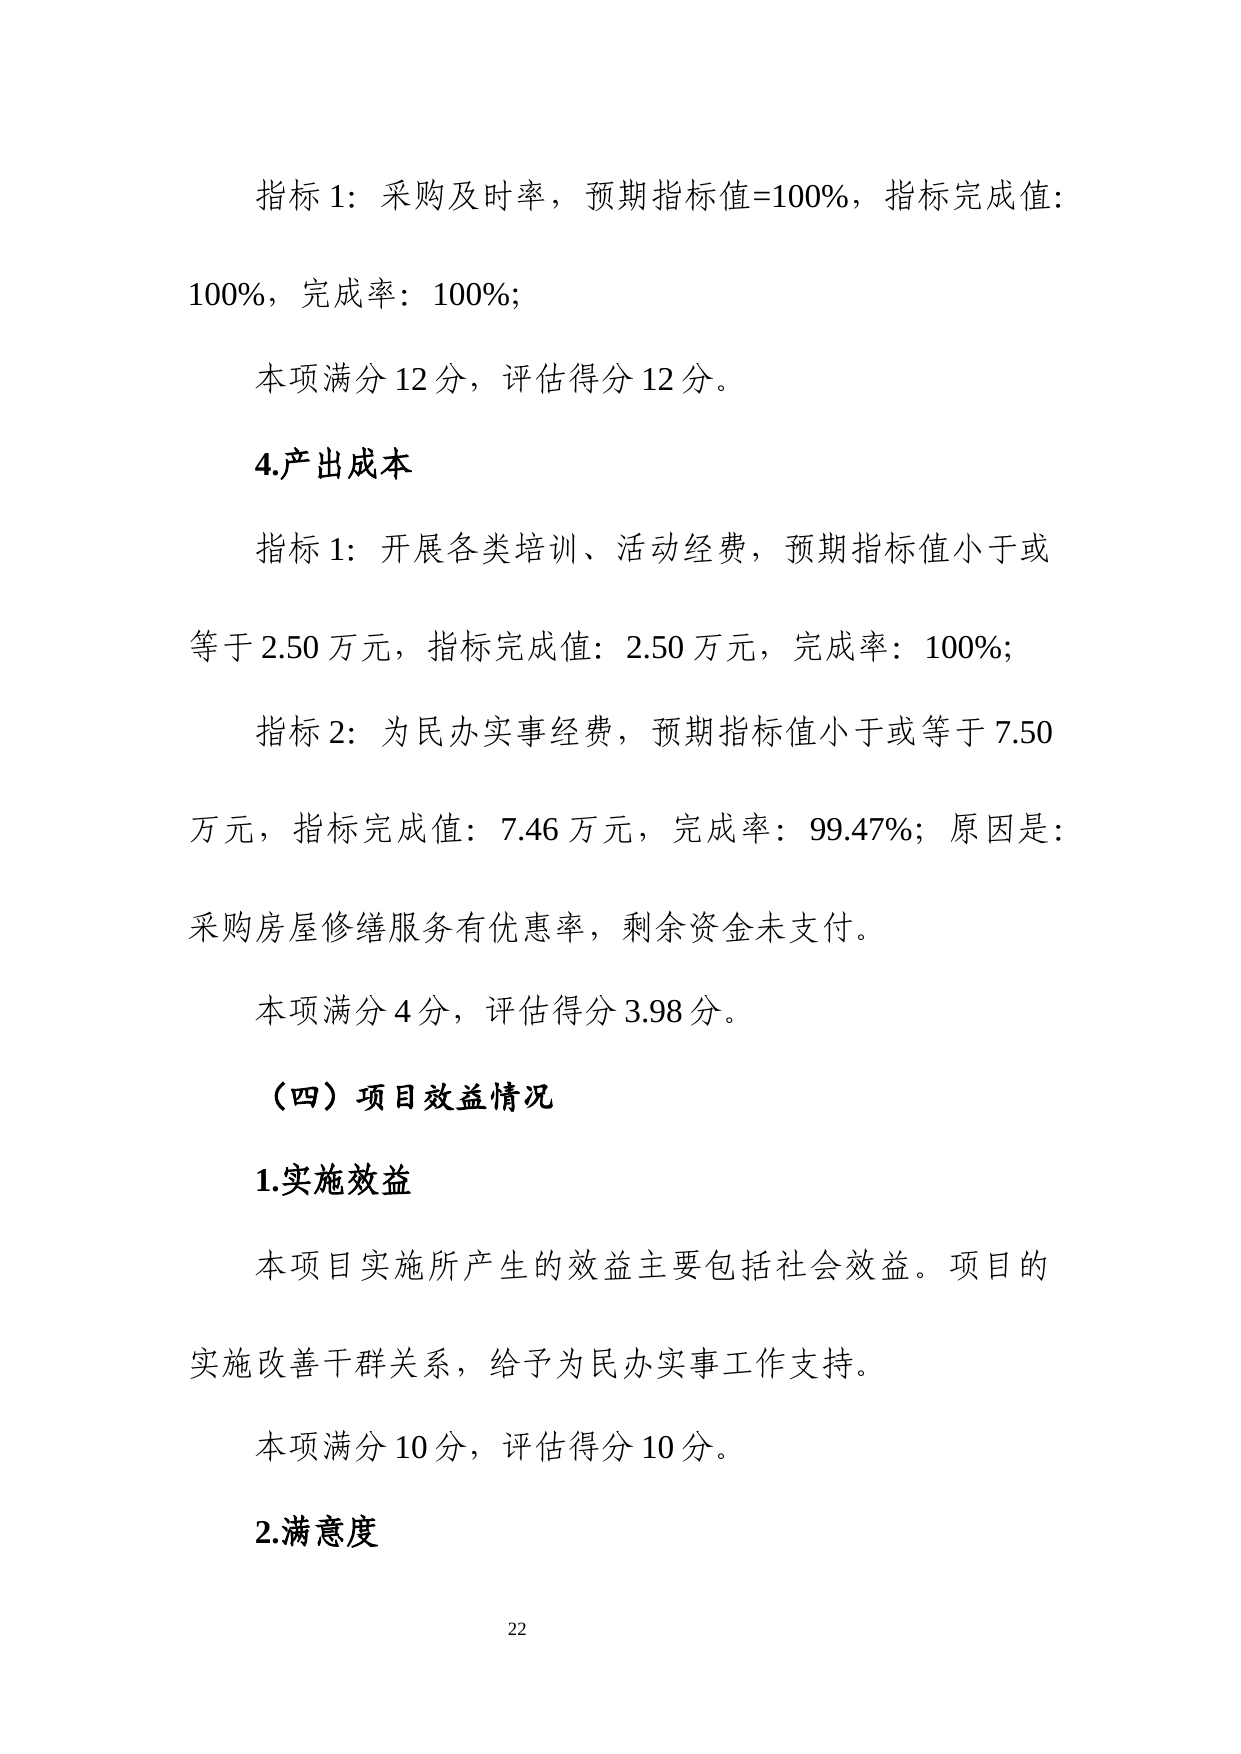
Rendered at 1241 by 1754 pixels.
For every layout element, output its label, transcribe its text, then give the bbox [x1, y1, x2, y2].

text 本项满分4分，评估得分3.98分。 [187, 977, 1053, 1042]
text 本项目实施所产生的效益主要包括社会效益。项目的实施改善干群关系，给予为民办实事工作支持。 [187, 1231, 1053, 1394]
subtitle （四）项目效益情况 [187, 1062, 1053, 1127]
text 本项满分10分，评估得分10分。 [187, 1413, 1053, 1478]
text 1.实施效益 [187, 1146, 1053, 1211]
text 4.产出成本 [187, 430, 1053, 495]
text 2.满意度 [187, 1498, 1053, 1563]
text 指标1：采购及时率，预期指标值=100%，指标完成值：100%，完成率：100%； [187, 162, 1053, 324]
text 指标2：为民办实事经费，预期指标值小于或等于7.50万元，指标完成值：7.46万元，完成率：99.47%；原因是：采购房屋修缮服务有优惠率，剩余资金未支付。 [187, 698, 1053, 958]
text 本项满分12分，评估得分12分。 [187, 345, 1053, 410]
text 指标1：开展各类培训、活动经费，预期指标值小于或等于2.50万元，指标完成值：2.50万元，完成率：100%； [187, 515, 1053, 678]
